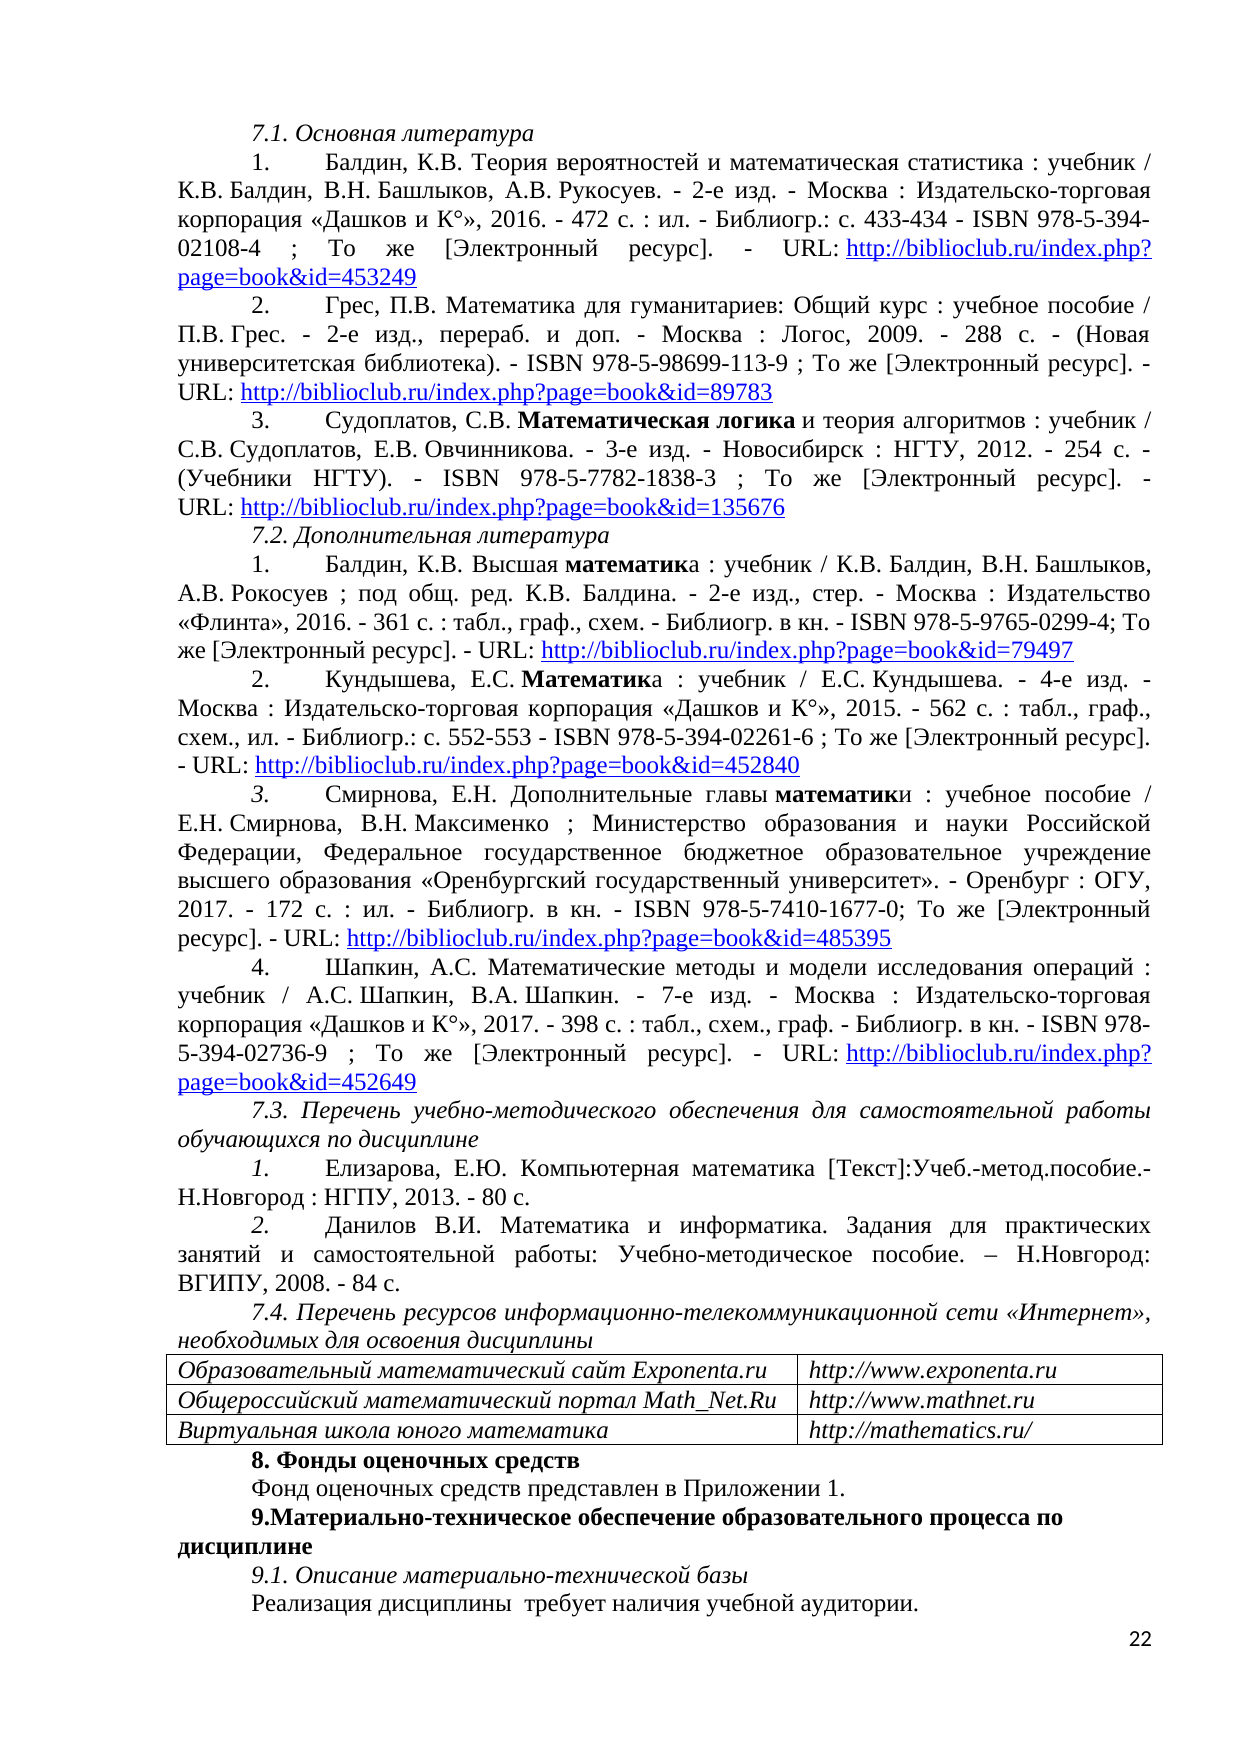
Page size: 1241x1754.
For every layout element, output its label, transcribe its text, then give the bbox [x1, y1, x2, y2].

list Грес, П.В. Математика для гуманитариев: Общий курс : учебное пособие / П.В. Грес. - 2-е изд., перераб. и доп. - Москва : Логос, 2009. - 288 с. - (Новая университетская библиотека). - ISBN 978-5-98699-113-9 ; То же [Электронный ресурс]. - URL: http://biblioclub.ru/index.php?page=book&id=89783 [177, 291, 1152, 406]
text 9.1. Описание материально-технической базы [177, 1560, 1152, 1588]
list Судоплатов, С.В. Математическая логика и теория алгоритмов : учебник / С.В. Судоплатов, Е.В. Овчинникова. - 3-е изд. - Новосибирск : НГТУ, 2012. - 254 с. - (Учебники НГТУ). - ISBN 978-5-7782-1838-3 ; То же [Электронный ресурс]. - URL: http://biblioclub.ru/index.php?page=book&id=135676 [177, 406, 1152, 521]
text 9.Материально-техническое обеспечение образовательного процесса по дисциплине [177, 1502, 1152, 1560]
table_header http://www.exponenta.ru [798, 1355, 1162, 1384]
text 8. Фонды оценочных средств [177, 1445, 1152, 1473]
text 7.3. Перечень учебно-методического обеспечения для самостоятельной работы обучающихся по дисциплине [177, 1096, 1152, 1153]
list Данилов В.И. Математика и информатика. Задания для практических занятий и самостоятельной работы: Учебно-методическое пособие. – Н.Новгород: ВГИПУ, 2008. - 84 с. [177, 1211, 1152, 1297]
list Смирнова, Е.Н. Дополнительные главы математики : учебное пособие / Е.Н. Смирнова, В.Н. Максименко ; Министерство образования и науки Российской Федерации, Федеральное государственное бюджетное образовательное учреждение высшего образования «Оренбургский государственный университет». - Оренбург : ОГУ, 2017. - 172 с. : ил. - Библиогр. в кн. - ISBN 978-5-7410-1677-0; То же [Электронный ресурс]. - URL: http://biblioclub.ru/index.php?page=book&id=485395 [177, 779, 1152, 952]
list Балдин, К.В. Высшая математика : учебник / К.В. Балдин, В.Н. Башлыков, А.В. Рокосуев ; под общ. ред. К.В. Балдина. - 2-е изд., стер. - Москва : Издательство «Флинта», 2016. - 361 с. : табл., граф., схем. - Библиогр. в кн. - ISBN 978-5-9765-0299-4; То же [Электронный ресурс]. - URL: http://biblioclub.ru/index.php?page=book&id=79497 [177, 549, 1152, 664]
list Шапкин, А.С. Математические методы и модели исследования операций : учебник / А.С. Шапкин, В.А. Шапкин. - 7-е изд. - Москва : Издательско-торговая корпорация «Дашков и К°», 2017. - 398 с. : табл., схем., граф. - Библиогр. в кн. - ISBN 978-5-394-02736-9 ; То же [Электронный ресурс]. - URL: http://biblioclub.ru/index.php?page=book&id=452649 [177, 952, 1152, 1096]
text 7.2. Дополнительная литература [177, 521, 1152, 549]
text 7.1. Основная литература [177, 118, 1152, 147]
table_cell http://mathematics.ru/ [798, 1415, 1162, 1444]
table_cell http://www.mathnet.ru [798, 1385, 1162, 1414]
table_cell Общероссийский математический портал Math_Net.Ru [167, 1385, 797, 1414]
text Реализация дисциплины требует наличия учебной аудитории. [177, 1588, 1152, 1617]
list Елизарова, Е.Ю. Компьютерная математика [Текст]:Учеб.-метод.пособие.- Н.Новгород : НГПУ, 2013. - 80 с. [177, 1153, 1152, 1211]
text Фонд оценочных средств представлен в Приложении 1. [177, 1473, 1152, 1502]
text 7.4. Перечень ресурсов информационно-телекоммуникационной сети «Интернет», необходимых для освоения дисциплины [177, 1297, 1152, 1354]
table_cell Виртуальная школа юного математика [167, 1415, 797, 1444]
list Балдин, К.В. Теория вероятностей и математическая статистика : учебник / К.В. Балдин, В.Н. Башлыков, А.В. Рукосуев. - 2-е изд. - Москва : Издательско-торговая корпорация «Дашков и К°», 2016. - 472 с. : ил. - Библиогр.: с. 433-434 - ISBN 978-5-394-02108-4 ; То же [Электронный ресурс]. - URL: http://biblioclub.ru/index.php?page=book&id=453249 [177, 147, 1152, 291]
table_header Образовательный математический сайт Exponenta.ru [167, 1355, 797, 1384]
list Кундышева, Е.С. Математика : учебник / Е.С. Кундышева. - 4-е изд. - Москва : Издательско-торговая корпорация «Дашков и К°», 2015. - 562 с. : табл., граф., схем., ил. - Библиогр.: с. 552-553 - ISBN 978-5-394-02261-6 ; То же [Электронный ресурс]. - URL: http://biblioclub.ru/index.php?page=book&id=452840 [177, 664, 1152, 779]
